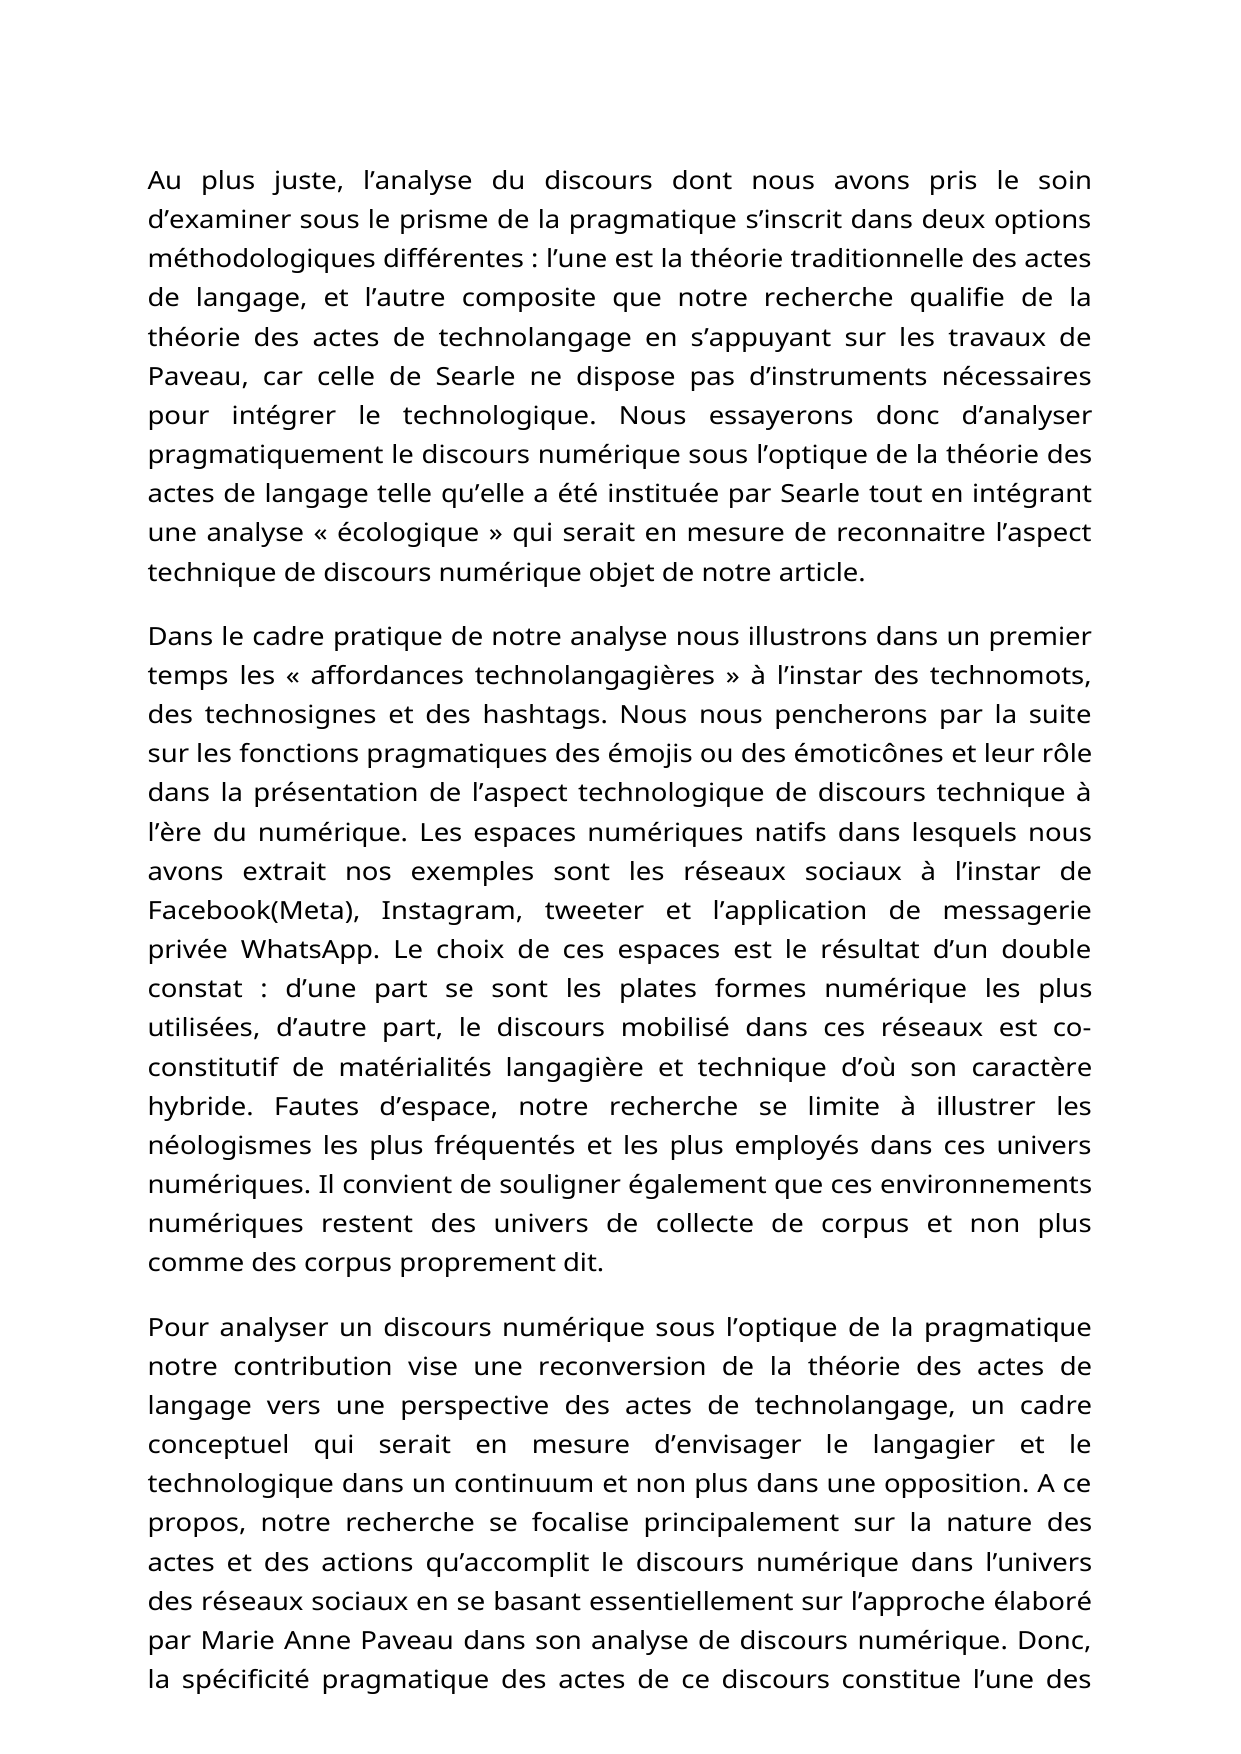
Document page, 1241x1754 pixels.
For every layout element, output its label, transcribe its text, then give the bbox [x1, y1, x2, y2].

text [147, 1309, 1093, 1696]
text Dans le cadre pratique de notre analyse nous illustrons dans un premier temps les « affordances technolangagières » à l’instar des technomots, des technosignes et des hashtags. Nous nous pencherons par la suite sur les fonctions pragmatiques des émojis ou des émoticônes et leur rôle dans la présentation de l’aspect technologique de discours technique à l’ère du numérique. Les espaces numériques natifs dans lesquels nous avons extrait nos exemples sont les réseaux sociaux à l’instar de Facebook(Meta), Instagram, tweeter et l’application de messagerie privée WhatsApp. Le choix de ces espaces est le résultat d’un double constat : d’une part se sont les plates formes numérique les plus utilisées, d’autre part, le discours mobilisé dans ces réseaux est co-constitutif de matérialités langagière et technique d’où son caractère hybride. Fautes d’espace, notre recherche se limite à illustrer les néologismes les plus fréquentés et les plus employés dans ces univers numériques. Il convient de souligner également que ces environnements numériques restent des univers de collecte de corpus et non plus comme des corpus proprement dit. [147, 618, 1093, 1279]
text Au plus juste, l’analyse du discours dont nous avons pris le soin d’examiner sous le prisme de la pragmatique s’inscrit dans deux options méthodologiques différentes : l’une est la théorie traditionnelle des actes de langage, et l’autre composite que notre recherche qualifie de la théorie des actes de technolangage en s’appuyant sur les travaux de Paveau, car celle de Searle ne dispose pas d’instruments nécessaires pour intégrer le technologique. Nous essayerons donc d’analyser pragmatiquement le discours numérique sous l’optique de la théorie des actes de langage telle qu’elle a été instituée par Searle tout en intégrant une analyse « écologique » qui serait en mesure de reconnaitre l’aspect technique de discours numérique objet de notre article. [147, 162, 1093, 588]
